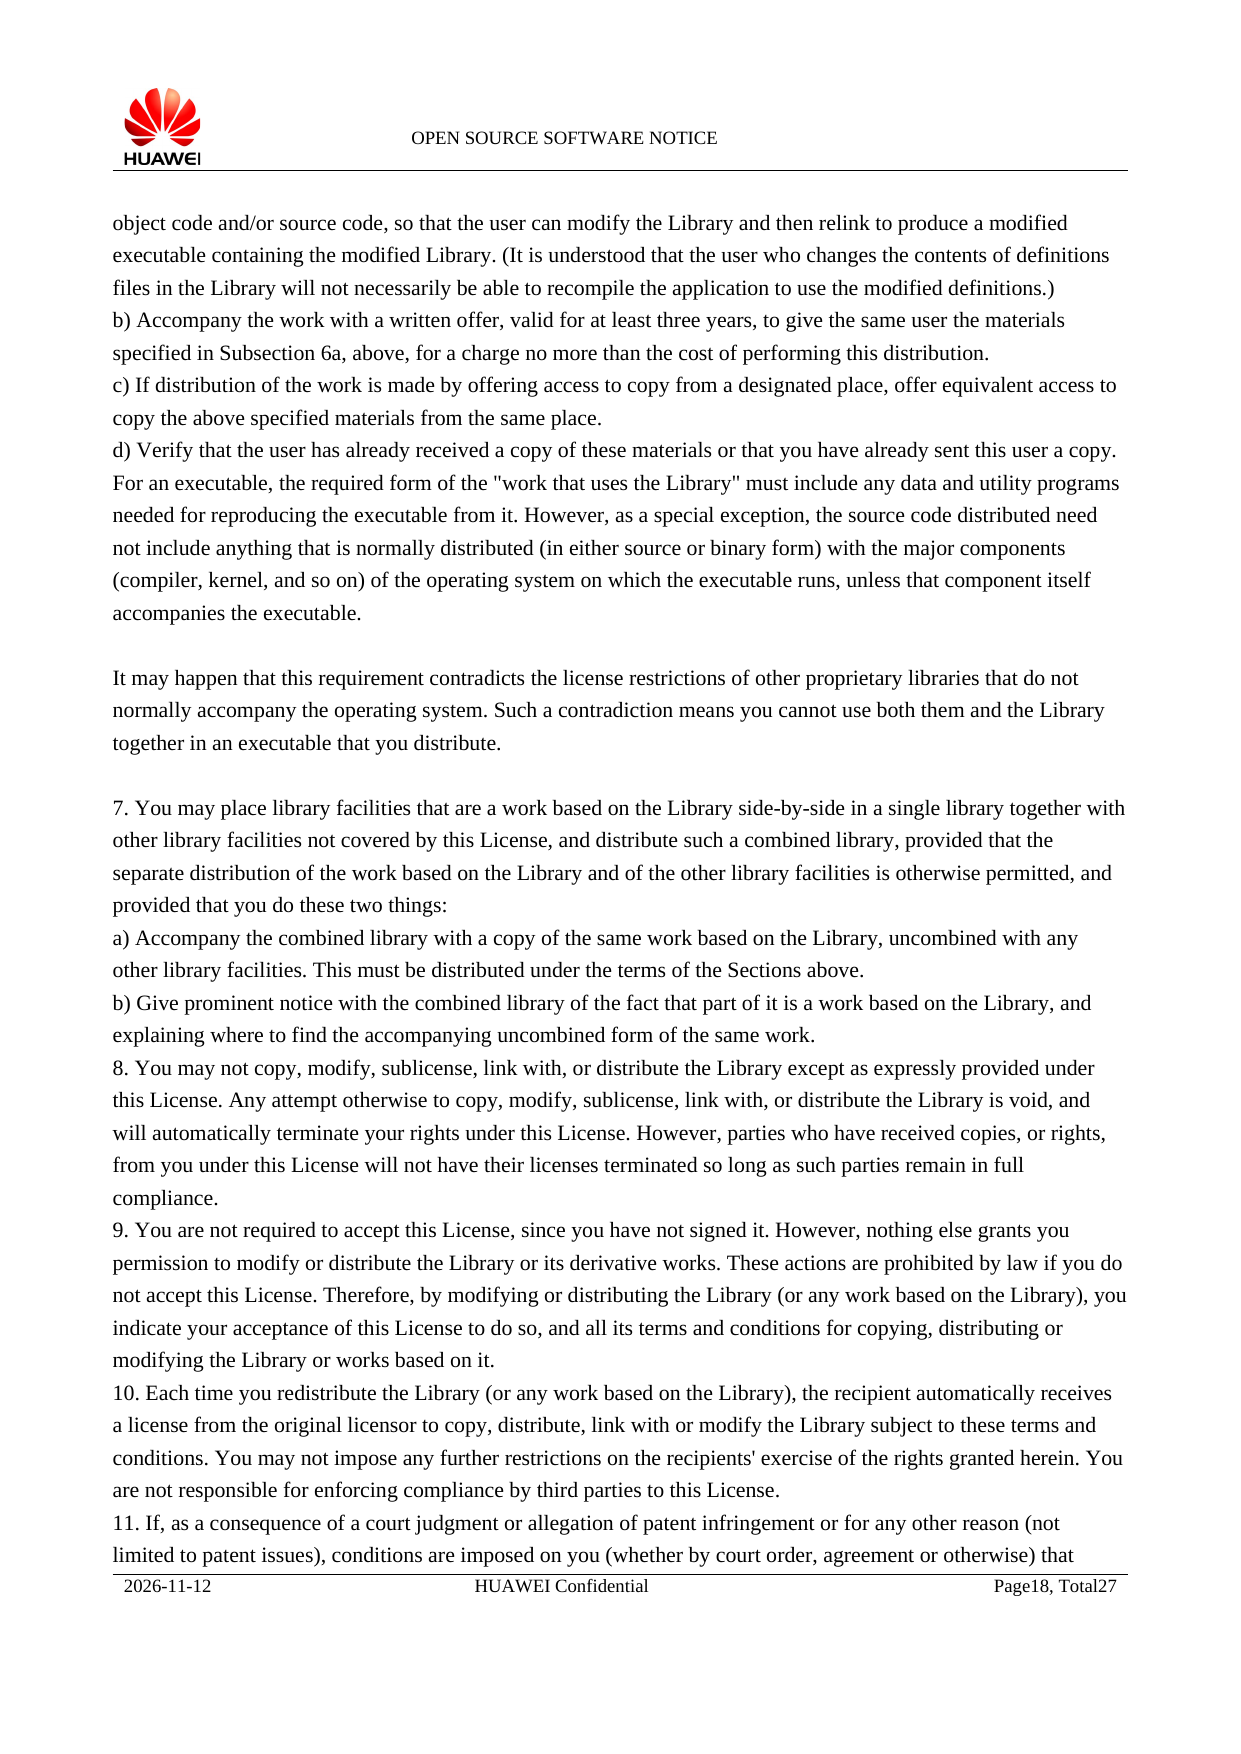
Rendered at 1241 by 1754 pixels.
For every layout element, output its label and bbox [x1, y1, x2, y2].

picture [124, 88, 201, 165]
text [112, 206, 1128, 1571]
